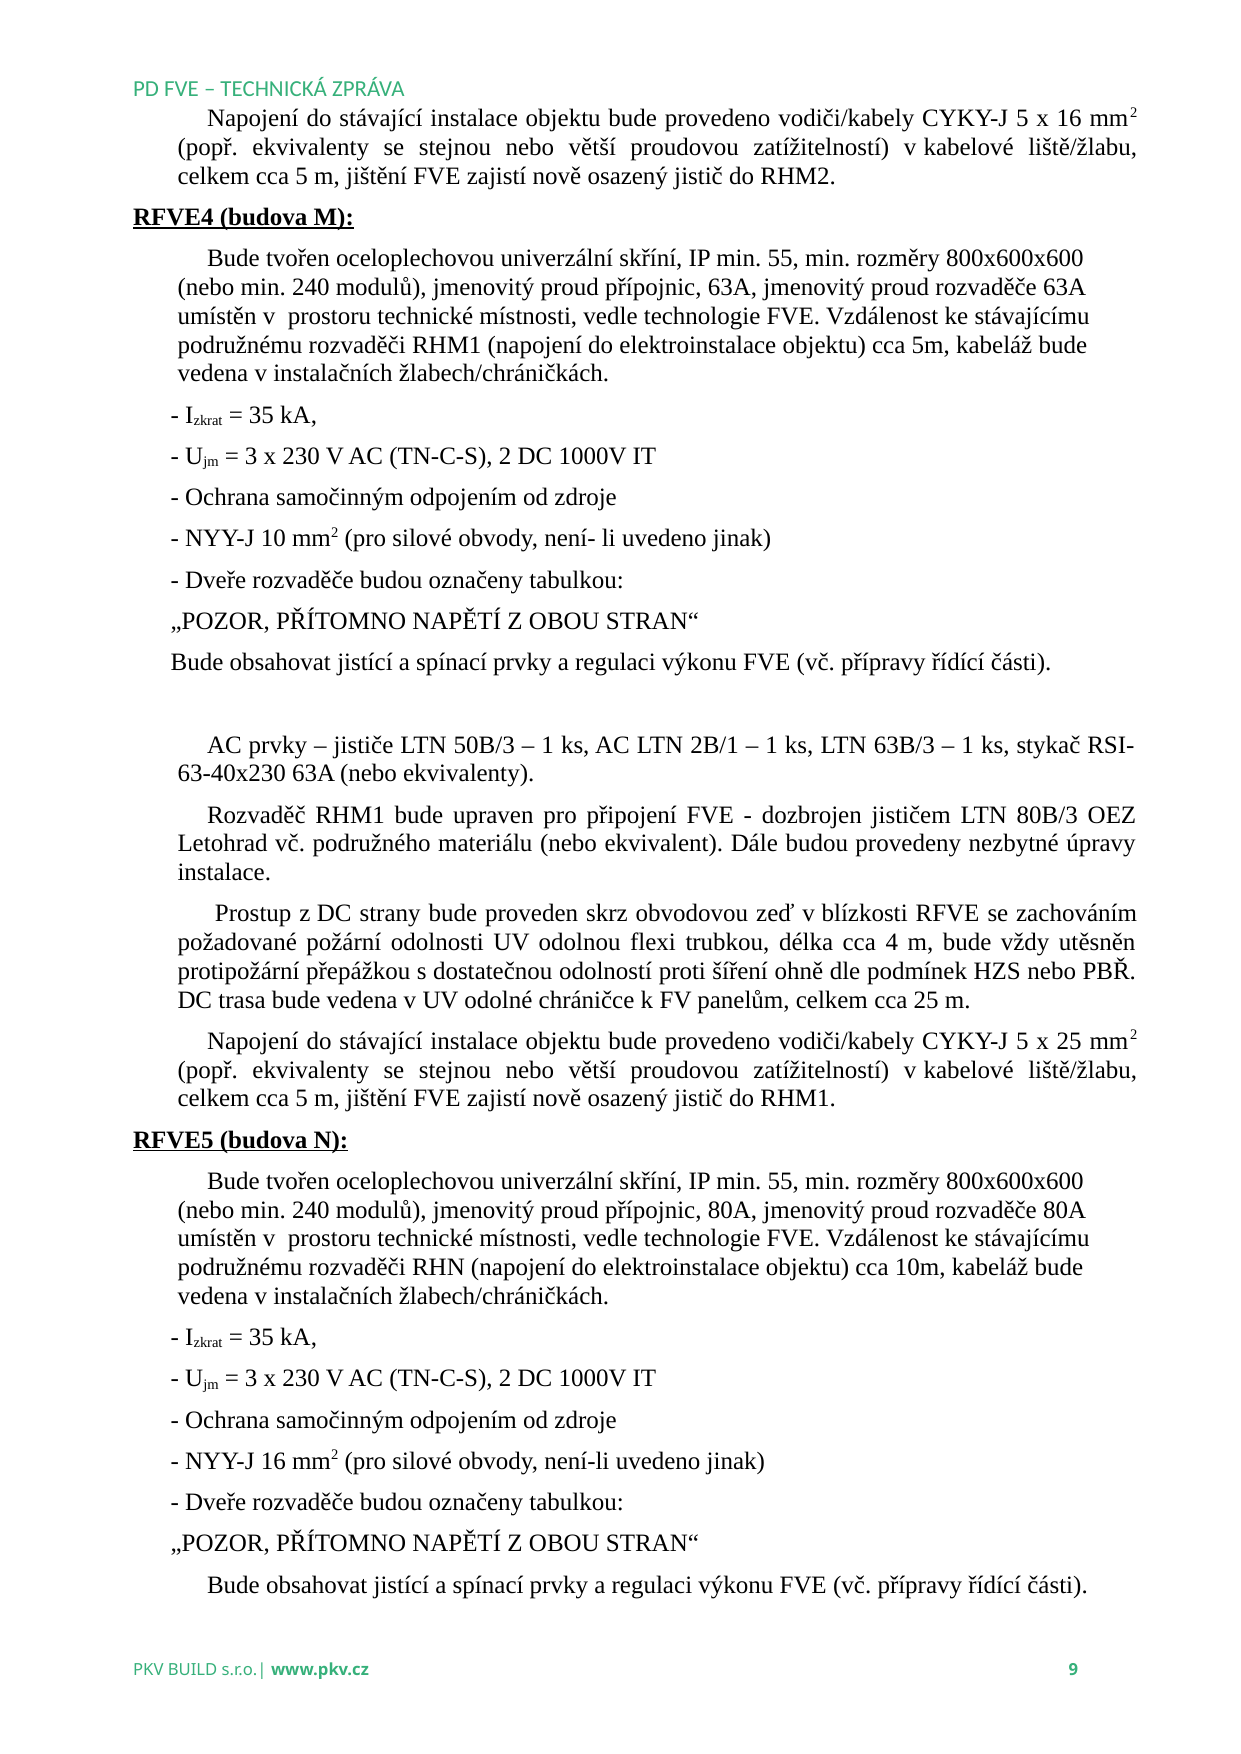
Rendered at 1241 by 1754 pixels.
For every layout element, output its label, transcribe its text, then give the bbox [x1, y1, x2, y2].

list - Dveře rozvaděče budou označeny tabulkou: [170, 1487, 1137, 1516]
text Bude tvořen oceloplechovou univerzální skříní, IP min. 55, min. rozměry 800x600x600 (nebo min. 240 modulů), jmenovitý proud přípojnic, 80A, jmenovitý proud rozvaděče 80A umístěn v prostoru technické místnosti, vedle technologie FVE. Vzdálenost ke stávajícímu podružnému rozvaděči RHN (napojení do elektroinstalace objektu) cca 10m, kabeláž bude vedena v instalačních žlabech/chráničkách. [177, 1166, 1137, 1310]
list - Ujm = 3 x 230 V AC (TN-C-S), 2 DC 1000V IT [170, 441, 1137, 470]
list AC prvky – jističe LTN 50B/3 – 1 ks, AC LTN 2B/1 – 1 ks, LTN 63B/3 – 1 ks, stykač RSI-63-40x230 63A (nebo ekvivalenty). [177, 730, 1137, 787]
text RFVE4 (budova M): [133, 202, 1137, 231]
list - Ujm = 3 x 230 V AC (TN-C-S), 2 DC 1000V IT [170, 1363, 1137, 1392]
list Bude obsahovat jistící a spínací prvky a regulaci výkonu FVE (vč. přípravy řídící části). [177, 1570, 1137, 1598]
list - NYY-J 16 mm2 (pro silové obvody, není-li uvedeno jinak) [170, 1446, 1137, 1475]
list Bude obsahovat jistící a spínací prvky a regulaci výkonu FVE (vč. přípravy řídící části). [170, 647, 1137, 676]
text RFVE5 (budova N): [133, 1125, 1137, 1153]
list - Izkrat = 35 kA, [170, 400, 1137, 428]
list - Izkrat = 35 kA, [170, 1322, 1137, 1351]
list - NYY-J 10 mm2 (pro silové obvody, není- li uvedeno jinak) [170, 523, 1137, 552]
text Bude tvořen oceloplechovou univerzální skříní, IP min. 55, min. rozměry 800x600x600 (nebo min. 240 modulů), jmenovitý proud přípojnic, 63A, jmenovitý proud rozvaděče 63A umístěn v prostoru technické místnosti, vedle technologie FVE. Vzdálenost ke stávajícímu podružnému rozvaděči RHM1 (napojení do elektroinstalace objektu) cca 5m, kabeláž bude vedena v instalačních žlabech/chráničkách. [177, 243, 1137, 387]
list Napojení do stávající instalace objektu bude provedeno vodiči/kabely CYKY-J 5 x 16 mm2 (popř. ekvivalenty se stejnou nebo větší proudovou zatížitelností) v kabelové liště/žlabu, celkem cca 5 m, jištění FVE zajistí nově osazený jistič do RHM2. [177, 103, 1137, 190]
list Rozvaděč RHM1 bude upraven pro připojení FVE - dozbrojen jističem LTN 80B/3 OEZ Letohrad vč. podružného materiálu (nebo ekvivalent). Dále budou provedeny nezbytné úpravy instalace. [177, 800, 1137, 886]
list „POZOR, PŘÍTOMNO NAPĚTÍ Z OBOU STRAN“ [170, 606, 1137, 635]
list - Dveře rozvaděče budou označeny tabulkou: [170, 565, 1137, 593]
list - Ochrana samočinným odpojením od zdroje [170, 1405, 1137, 1433]
list Prostup z DC strany bude proveden skrz obvodovou zeď v blízkosti RFVE se zachováním požadované požární odolnosti UV odolnou flexi trubkou, délka cca 4 m, bude vždy utěsněn protipožární přepážkou s dostatečnou odolností proti šíření ohně dle podmínek HZS nebo PBŘ. DC trasa bude vedena v UV odolné chráničce k FV panelům, celkem cca 25 m. [177, 898, 1137, 1013]
list - Ochrana samočinným odpojením od zdroje [170, 482, 1137, 511]
list Napojení do stávající instalace objektu bude provedeno vodiči/kabely CYKY-J 5 x 25 mm2 (popř. ekvivalenty se stejnou nebo větší proudovou zatížitelností) v kabelové liště/žlabu, celkem cca 5 m, jištění FVE zajistí nově osazený jistič do RHM1. [177, 1026, 1137, 1112]
list „POZOR, PŘÍTOMNO NAPĚTÍ Z OBOU STRAN“ [170, 1528, 1137, 1557]
